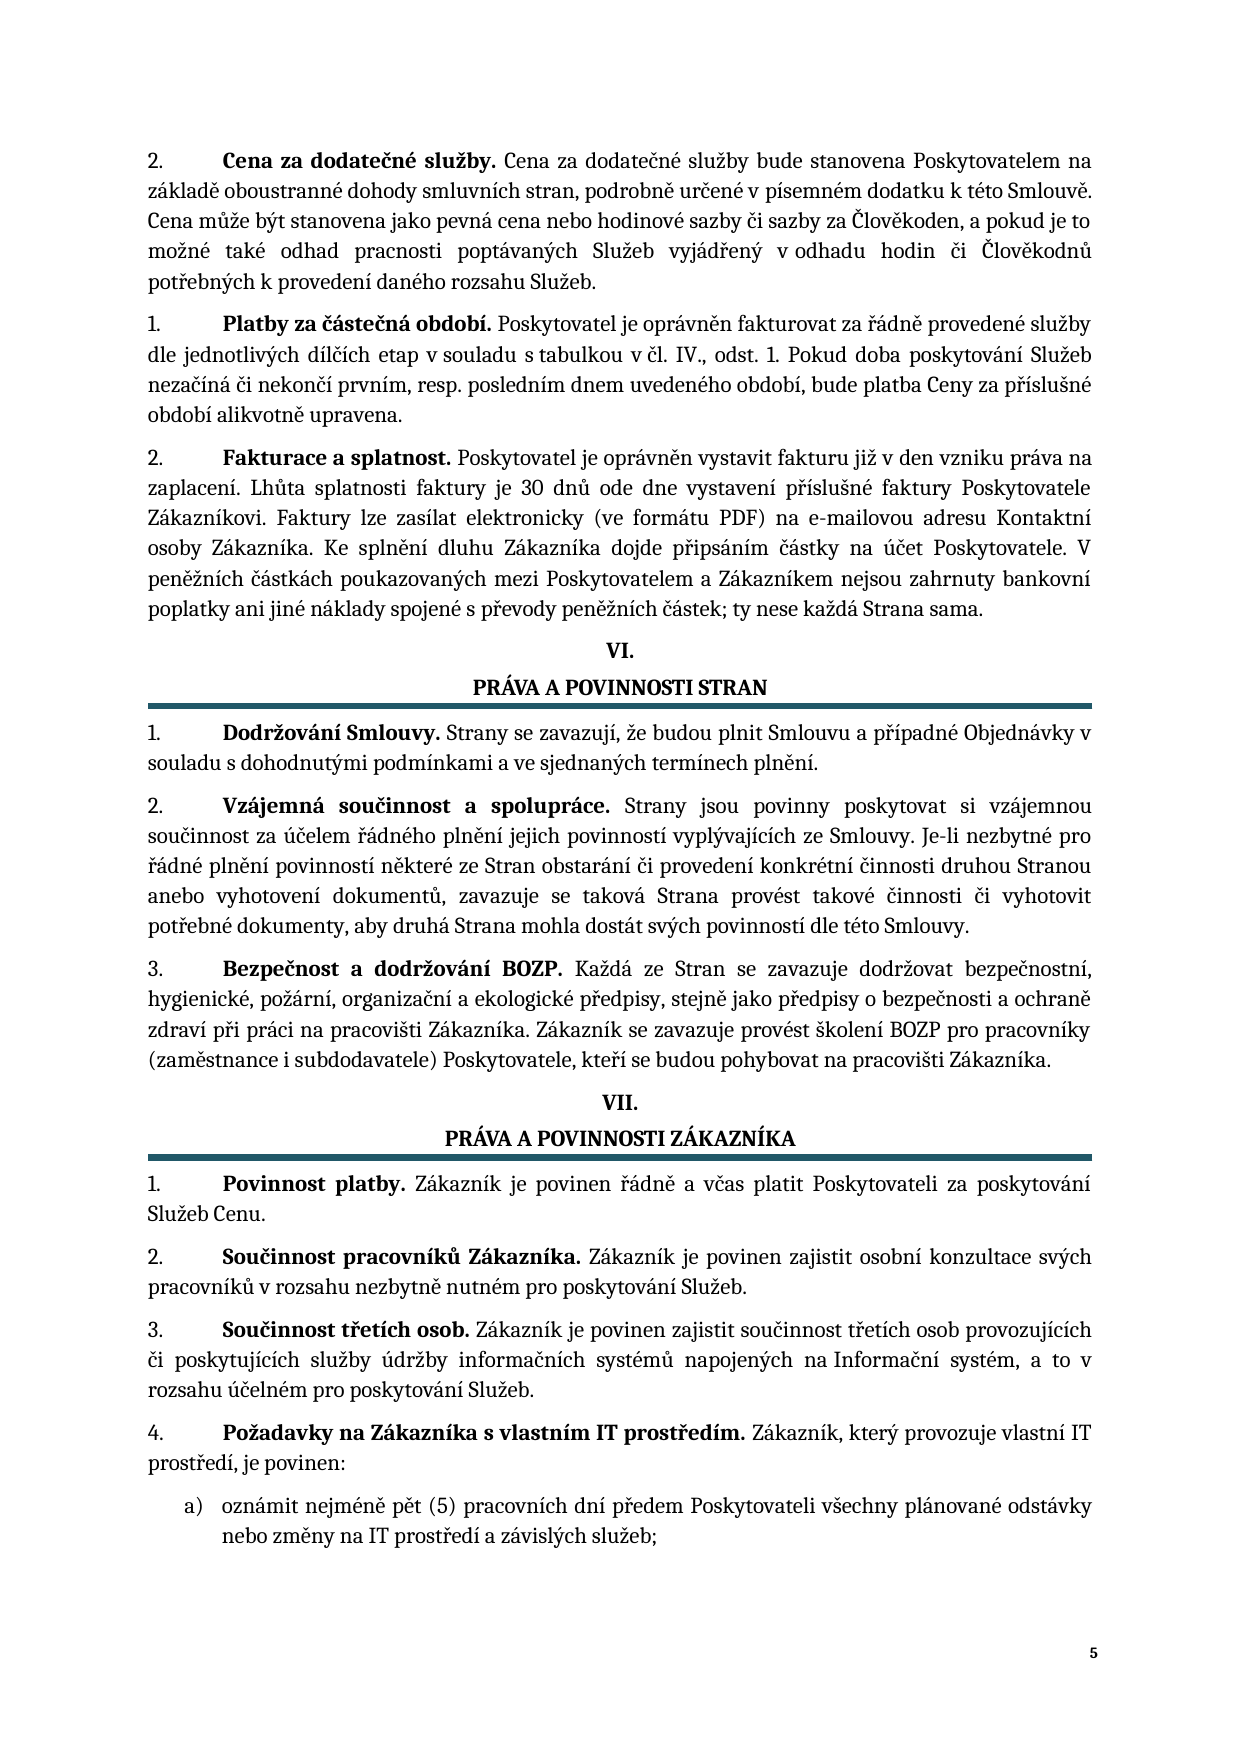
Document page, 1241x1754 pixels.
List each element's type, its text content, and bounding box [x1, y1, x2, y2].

subtitle Platby za částečná období. Poskytovatel je oprávněn fakturovat za řádně provedené služby dle jednotlivých dílčích etap v souladu s tabulkou v čl. IV., odst. 1. Pokud doba poskytování Služeb nezačíná či nekončí prvním, resp. posledním dnem uvedeného období, bude platba Ceny za příslušné období alikvotně upravena. [148, 311, 1092, 428]
subtitle PRÁVA A POVINNOSTI STRAN [148, 675, 1092, 703]
subtitle Bezpečnost a dodržování BOZP. Každá ze Stran se zavazuje dodržovat bezpečnostní, hygienické, požární, organizační a ekologické předpisy, stejně jako předpisy o bezpečnosti a ochraně zdraví při práci na pracovišti Zákazníka. Zákazník se zavazuje provést školení BOZP pro pracovníky (zaměstnance i subdodavatele) Poskytovatele, kteří se budou pohybovat na pracovišti Zákazníka. [148, 956, 1092, 1073]
subtitle Povinnost platby. Zákazník je povinen řádně a včas platit Poskytovateli za poskytování Služeb Cenu. [148, 1171, 1092, 1227]
subtitle Součinnost třetích osob. Zákazník je povinen zajistit součinnost třetích osob provozujících či poskytujících služby údržby informačních systémů napojených na Informační systém, a to v rozsahu účelném pro poskytování Služeb. [148, 1316, 1092, 1403]
subtitle VI. [148, 638, 1092, 665]
subtitle Součinnost pracovníků Zákazníka. Zákazník je povinen zajistit osobní konzultace svých pracovníků v rozsahu nezbytně nutném pro poskytování Služeb. [148, 1243, 1092, 1300]
subtitle Dodržování Smlouvy. Strany se zavazují, že budou plnit Smlouvu a případné Objednávky v souladu s dohodnutými podmínkami a ve sjednaných termínech plnění. [148, 719, 1092, 776]
subtitle Fakturace a splatnost. Poskytovatel je oprávněn vystavit fakturu již v den vzniku práva na zaplacení. Lhůta splatnosti faktury je 30 dnů ode dne vystavení příslušné faktury Poskytovatele Zákazníkovi. Faktury lze zasílat elektronicky (ve formátu PDF) na e-mailovou adresu Kontaktní osoby Zákazníka. Ke splnění dluhu Zákazníka dojde připsáním částky na účet Poskytovatele. V peněžních částkách poukazovaných mezi Poskytovatelem a Zákazníkem nejsou zahrnuty bankovní poplatky ani jiné náklady spojené s převody peněžních částek; ty nese každá Strana sama. [148, 444, 1092, 622]
subtitle Požadavky na Zákazníka s vlastním IT prostředím. Zákazník, který provozuje vlastní IT prostředí, je povinen: [148, 1419, 1092, 1476]
subtitle Vzájemná součinnost a spolupráce. Strany jsou povinny poskytovat si vzájemnou součinnost za účelem řádného plnění jejich povinností vyplývajících ze Smlouvy. Je-li nezbytné pro řádné plnění povinností některé ze Stran obstarání či provedení konkrétní činnosti druhou Stranou anebo vyhotovení dokumentů, zavazuje se taková Strana provést takové činnosti či vyhotovit potřebné dokumenty, aby druhá Strana mohla dostát svých povinností dle této Smlouvy. [148, 792, 1092, 940]
subtitle Cena za dodatečné služby. Cena za dodatečné služby bude stanovena Poskytovatelem na základě oboustranné dohody smluvních stran, podrobně určené v písemném dodatku k této Smlouvě. Cena může být stanovena jako pevná cena nebo hodinové sazby či sazby za Člověkoden, a pokud je to možné také odhad pracnosti poptávaných Služeb vyjádřený v odhadu hodin či Člověkodnů potřebných k provedení daného rozsahu Služeb. [148, 148, 1092, 295]
subtitle VII. [148, 1089, 1092, 1116]
subtitle PRÁVA A POVINNOSTI ZÁKAZNÍKA [148, 1126, 1092, 1154]
subtitle oznámit nejméně pět (5) pracovních dní předem Poskytovateli všechny plánované odstávky nebo změny na IT prostředí a závislých služeb; [184, 1492, 1092, 1549]
